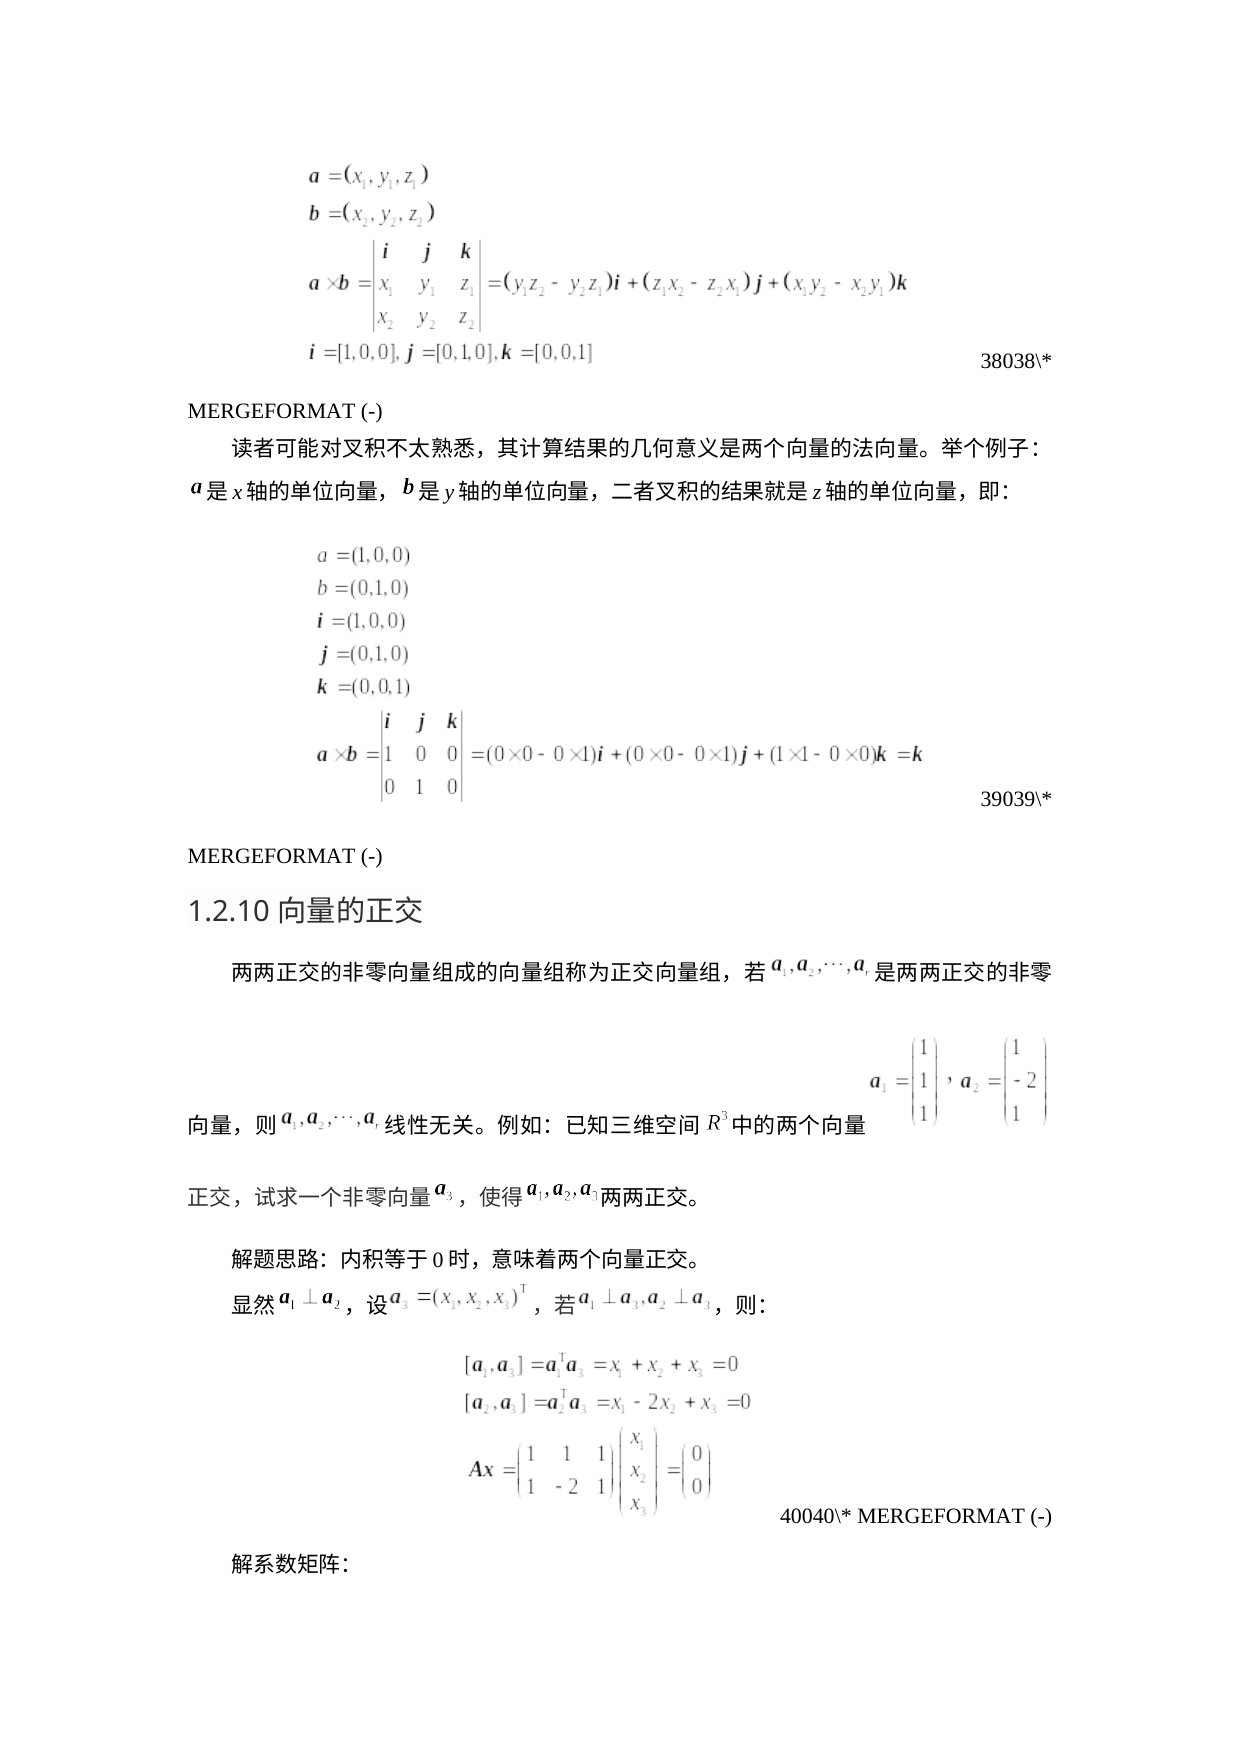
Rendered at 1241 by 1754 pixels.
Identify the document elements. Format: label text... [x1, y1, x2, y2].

text 显然，设，若，则： [187, 1278, 1053, 1343]
text 读者可能对叉积不太熟悉，其计算结果的几何意义是两个向量的法向量。举个例子：是x轴的单位向量，是y轴的单位向量，二者叉积的结果就是z轴的单位向量，即： [187, 431, 1053, 538]
text 解系数矩阵： [187, 1547, 1053, 1579]
text 两两正交的非零向量组成的向量组称为正交向量组，若是两两正交的非零向量，则线性无关。例如：已知三维空间中的两个向量正交，试求一个非零向量，使得两两正交。 [187, 947, 1053, 1236]
subtitle 1.2.10 向量的正交 [187, 876, 1053, 941]
text 解题思路：内积等于0时，意味着两个向量正交。 [187, 1241, 1053, 1274]
